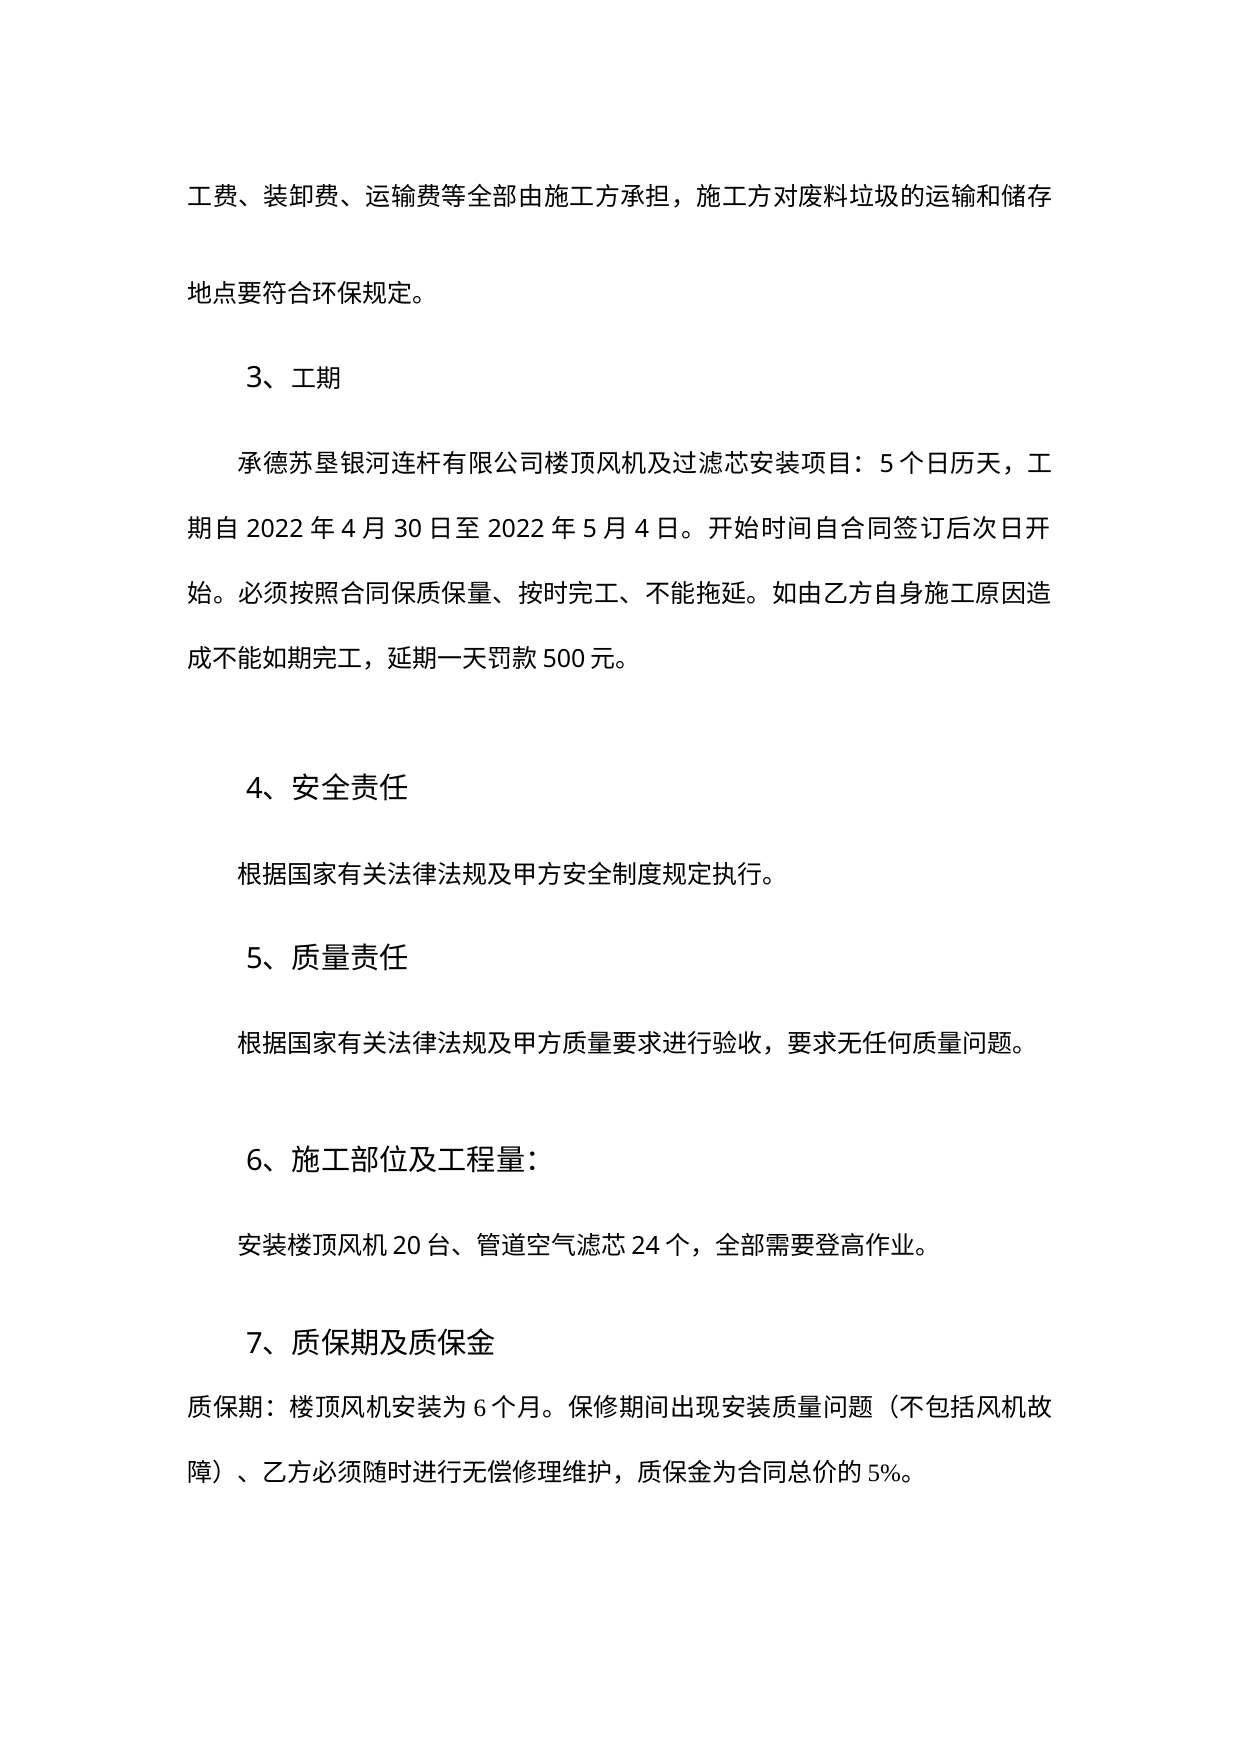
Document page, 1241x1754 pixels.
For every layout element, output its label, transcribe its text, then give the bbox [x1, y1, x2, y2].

text 5、质量责任 [187, 923, 1053, 988]
text 根据国家有关法律法规及甲方质量要求进行验收，要求无任何质量问题。 [187, 1009, 1053, 1074]
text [187, 162, 1053, 324]
text 6、施工部位及工程量： [187, 1125, 1053, 1190]
text 安装楼顶风机20台、管道空气滤芯24个，全部需要登高作业。 [187, 1211, 1053, 1276]
text 根据国家有关法律法规及甲方安全制度规定执行。 [187, 840, 1053, 905]
text 3、工期 [187, 343, 1053, 408]
list 7、质保期及质保金 质保期：楼顶风机安装为6个月。保修期间出现安装质量问题（不包括风机故障）、乙方必须随时进行无偿修理维护，质保金为合同总价的5%。 [187, 1308, 1053, 1536]
text 4、安全责任 [187, 754, 1053, 819]
text 承德苏垦银河连杆有限公司楼顶风机及过滤芯安装项目：5个日历天，工期自 2022 年4月30日至 2022年5月4日。开始时间自合同签订后次日开始。必须按照合同保质保量、按时完工、不能拖延。如由乙方自身施工原因造成不能如期完工，延期一天罚款500元。 [187, 429, 1053, 689]
